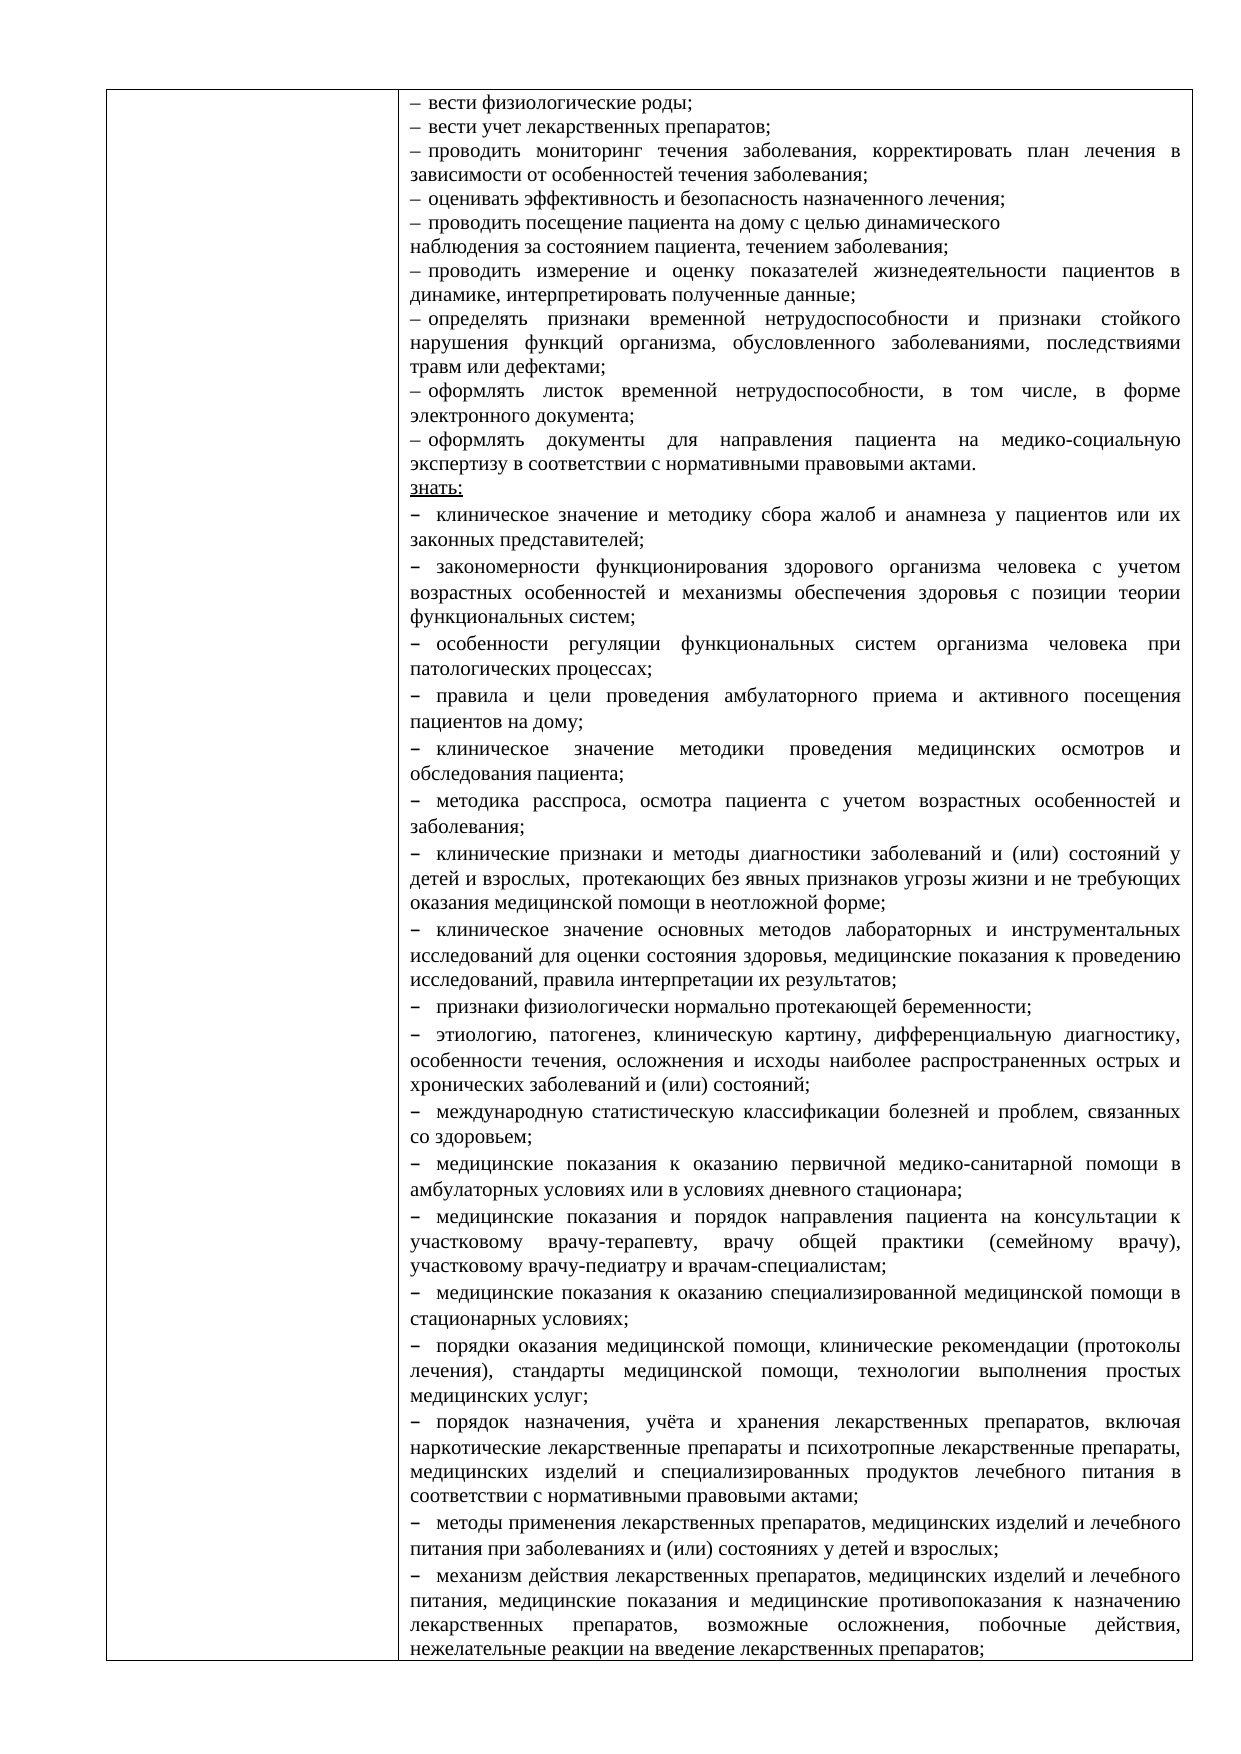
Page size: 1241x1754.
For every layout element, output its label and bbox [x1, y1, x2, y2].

table_cell [399, 90, 1192, 1660]
table_cell [107, 90, 398, 1660]
